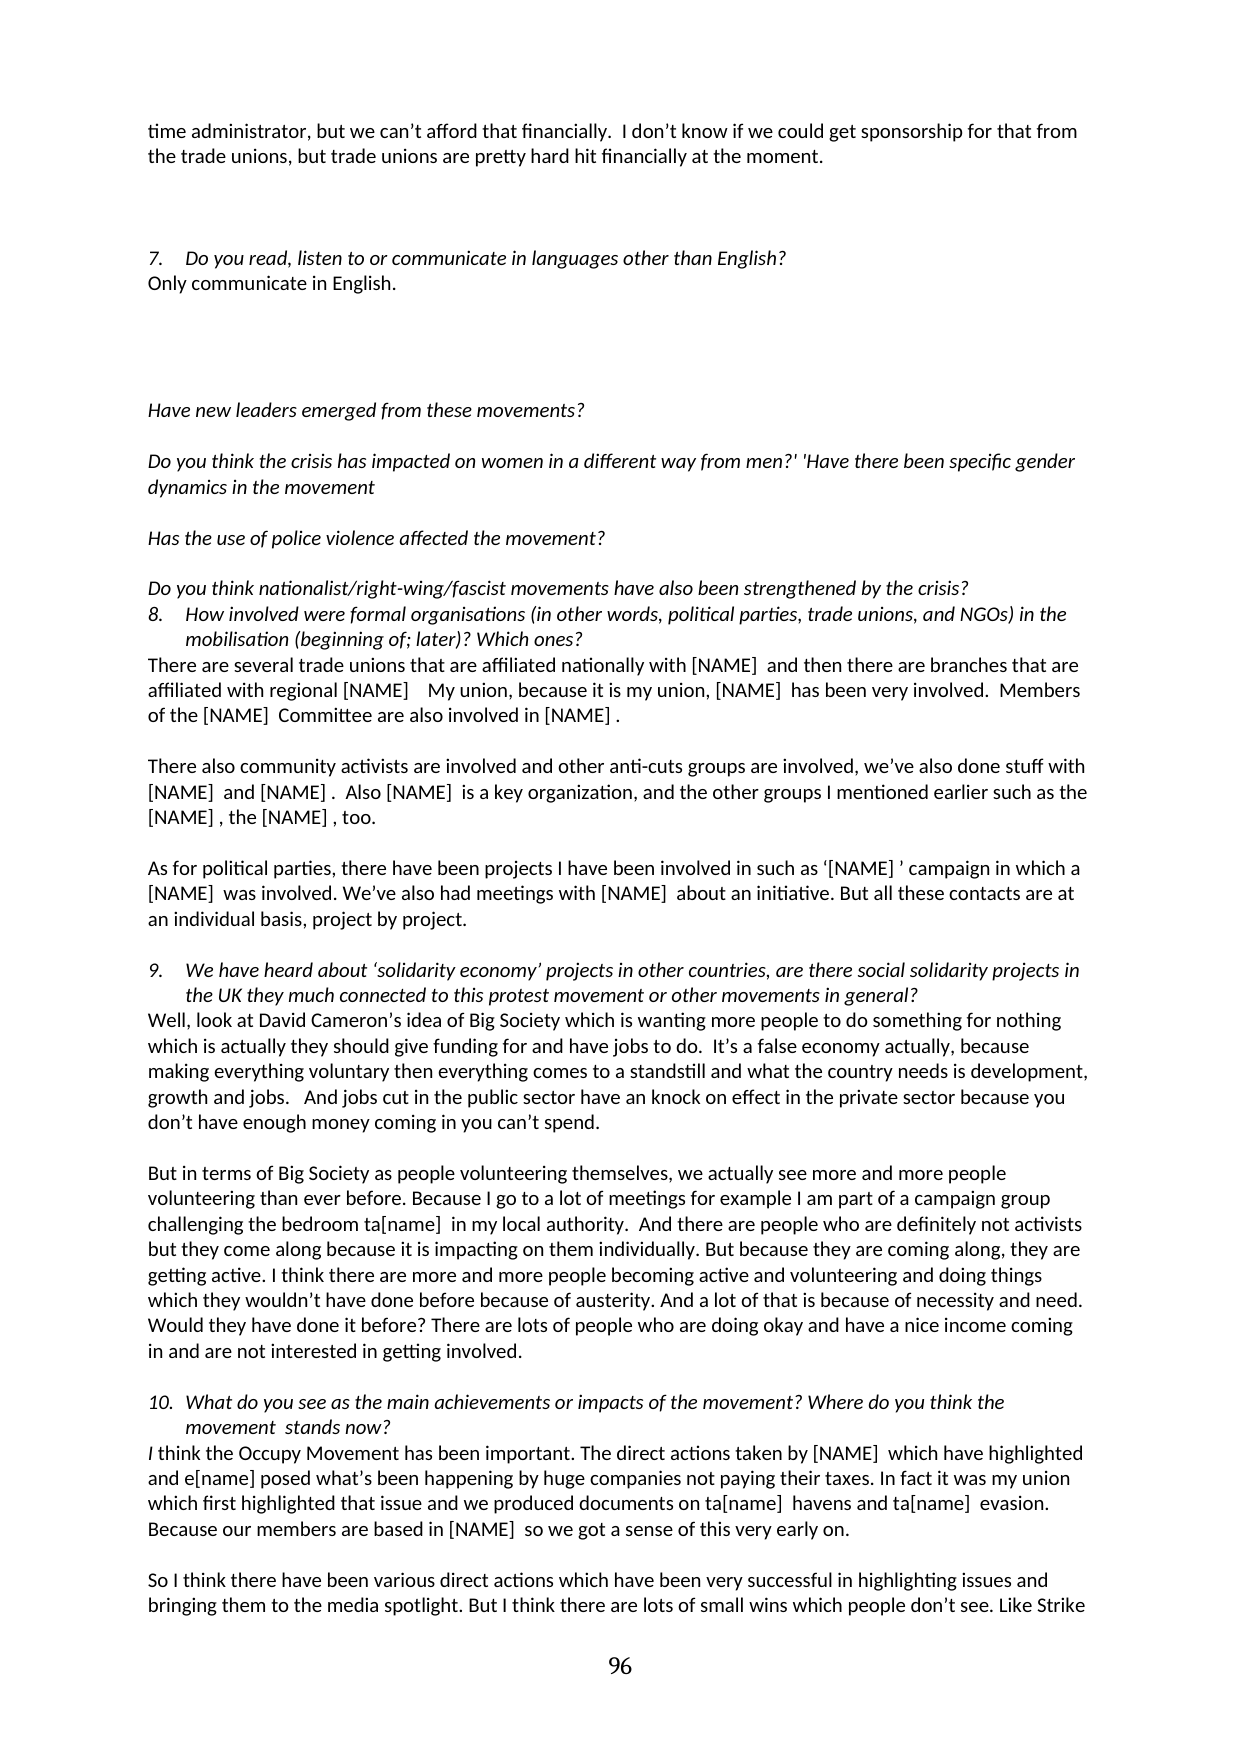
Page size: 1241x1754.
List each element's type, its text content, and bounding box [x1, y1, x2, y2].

text Do you think nationalist/right-wing/fascist movements have also been strengthened by the crisis? [148, 576, 1092, 601]
list Do you read, listen to or communicate in languages other than English? [148, 245, 1092, 271]
text Have new leaders emerged from these movements? [148, 398, 1092, 423]
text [148, 118, 1092, 169]
text Has the use of police violence affected the movement? [148, 525, 1092, 550]
text As for political parties, there have been projects I have been involved in such as ‘[NAME] ’ campaign in which a [NAME] was involved. We’ve also had meetings with [NAME] about an initiative. But all these contacts are at an individual basis, project by project. [148, 855, 1092, 931]
text I think the Occupy Movement has been important. The direct actions taken by [NAME] which have highlighted and e[name] posed what’s been happening by huge companies not paying their taxes. In fact it was my union which first highlighted that issue and we produced documents on ta[name] havens and ta[name] evasion. Because our members are based in [NAME] so we got a sense of this very early on. [148, 1440, 1092, 1541]
list What do you see as the main achievements or impacts of the movement? Where do you think the movement stands now? [148, 1389, 1092, 1440]
text Do you think the crisis has impacted on women in a different way from men?' 'Have there been specific gender dynamics in the movement [148, 448, 1092, 499]
list How involved were formal organisations (in other words, political parties, trade unions, and NGOs) in the mobilisation (beginning of; later)? Which ones? [148, 601, 1092, 652]
list We have heard about ‘solidarity economy’ projects in other countries, are there social solidarity projects in the UK they much connected to this protest movement or other movements in general? [148, 957, 1092, 1008]
text There also community activists are involved and other anti-cuts groups are involved, we’ve also done stuff with [NAME] and [NAME] . Also [NAME] is a key organization, and the other groups I mentioned earlier such as the [NAME] , the [NAME] , too. [148, 753, 1092, 830]
text Well, look at David Cameron’s idea of Big Society which is wanting more people to do something for nothing which is actually they should give funding for and have jobs to do. It’s a false economy actually, because making everything voluntary then everything comes to a standstill and what the country needs is development, growth and jobs. And jobs cut in the public sector have an knock on effect in the private sector because you don’t have enough money coming in you can’t spend. [148, 1008, 1092, 1135]
text But in terms of Big Society as people volunteering themselves, we actually see more and more people volunteering than ever before. Because I go to a lot of meetings for example I am part of a campaign group challenging the bedroom ta[name] in my local authority. And there are people who are definitely not activists but they come along because it is impacting on them individually. But because they are coming along, they are getting active. I think there are more and more people becoming active and volunteering and doing things which they wouldn’t have done before because of austerity. And a lot of that is because of necessity and need. Would they have done it before? There are lots of people who are doing okay and have a nice income coming in and are not interested in getting involved. [148, 1160, 1092, 1363]
text There are several trade unions that are affiliated nationally with [NAME] and then there are branches that are affiliated with regional [NAME] My union, because it is my union, [NAME] has been very involved. Members of the [NAME] Committee are also involved in [NAME] . [148, 652, 1092, 728]
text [148, 1567, 1092, 1618]
text Only communicate in English. [148, 271, 1092, 296]
